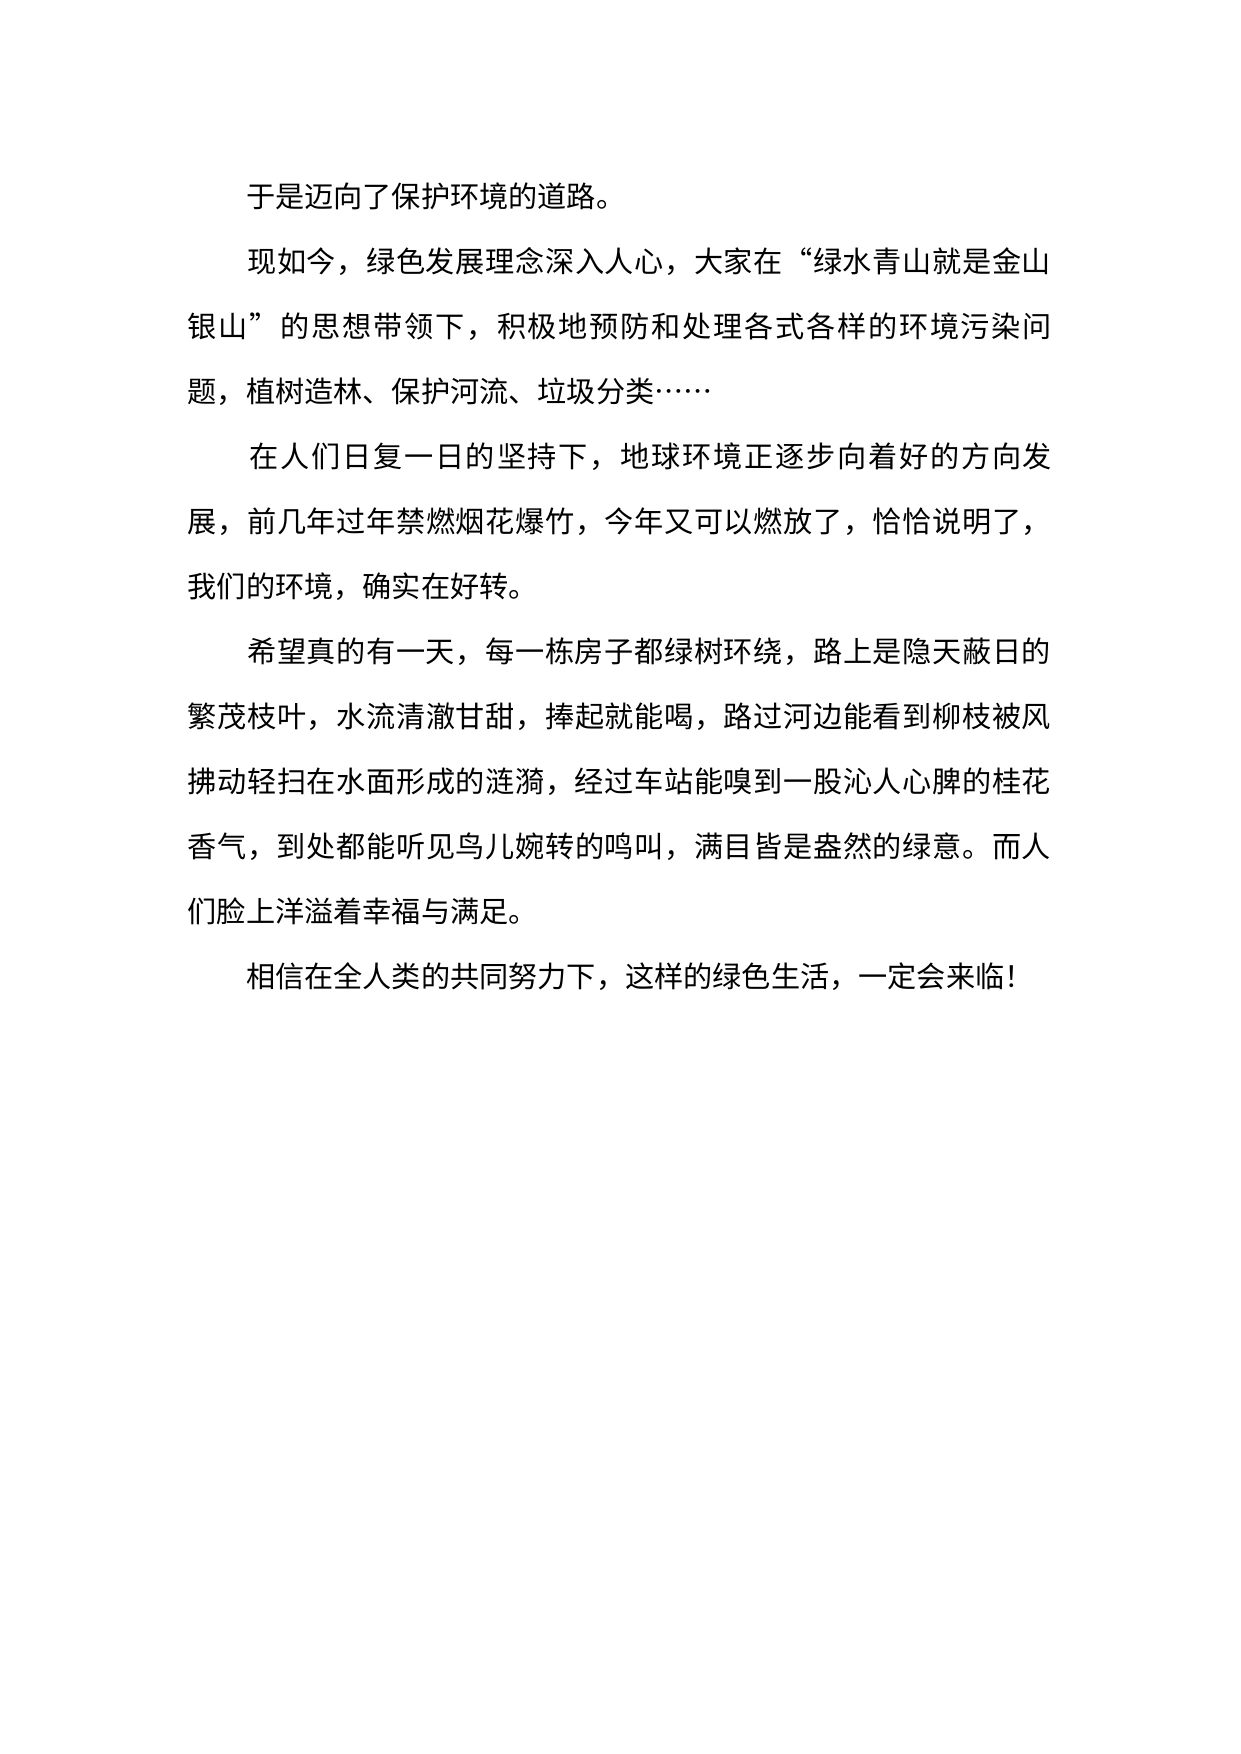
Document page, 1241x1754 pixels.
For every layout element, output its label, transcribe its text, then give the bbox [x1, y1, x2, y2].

text 相信在全人类的共同努力下，这样的绿色生活，一定会来临！ [187, 942, 1053, 1007]
text 现如今，绿色发展理念深入人心，大家在“绿水青山就是金山银山”的思想带领下，积极地预防和处理各式各样的环境污染问题，植树造林、保护河流、垃圾分类…… [187, 227, 1053, 422]
text 于是迈向了保护环境的道路。 [187, 162, 1053, 227]
text 希望真的有一天，每一栋房子都绿树环绕，路上是隐天蔽日的繁茂枝叶，水流清澈甘甜，捧起就能喝，路过河边能看到柳枝被风拂动轻扫在水面形成的涟漪，经过车站能嗅到一股沁人心脾的桂花香气，到处都能听见鸟儿婉转的鸣叫，满目皆是盎然的绿意。而人们脸上洋溢着幸福与满足。 [187, 617, 1053, 942]
text 在人们日复一日的坚持下，地球环境正逐步向着好的方向发展，前几年过年禁燃烟花爆竹，今年又可以燃放了，恰恰说明了，我们的环境，确实在好转。 [187, 422, 1053, 617]
